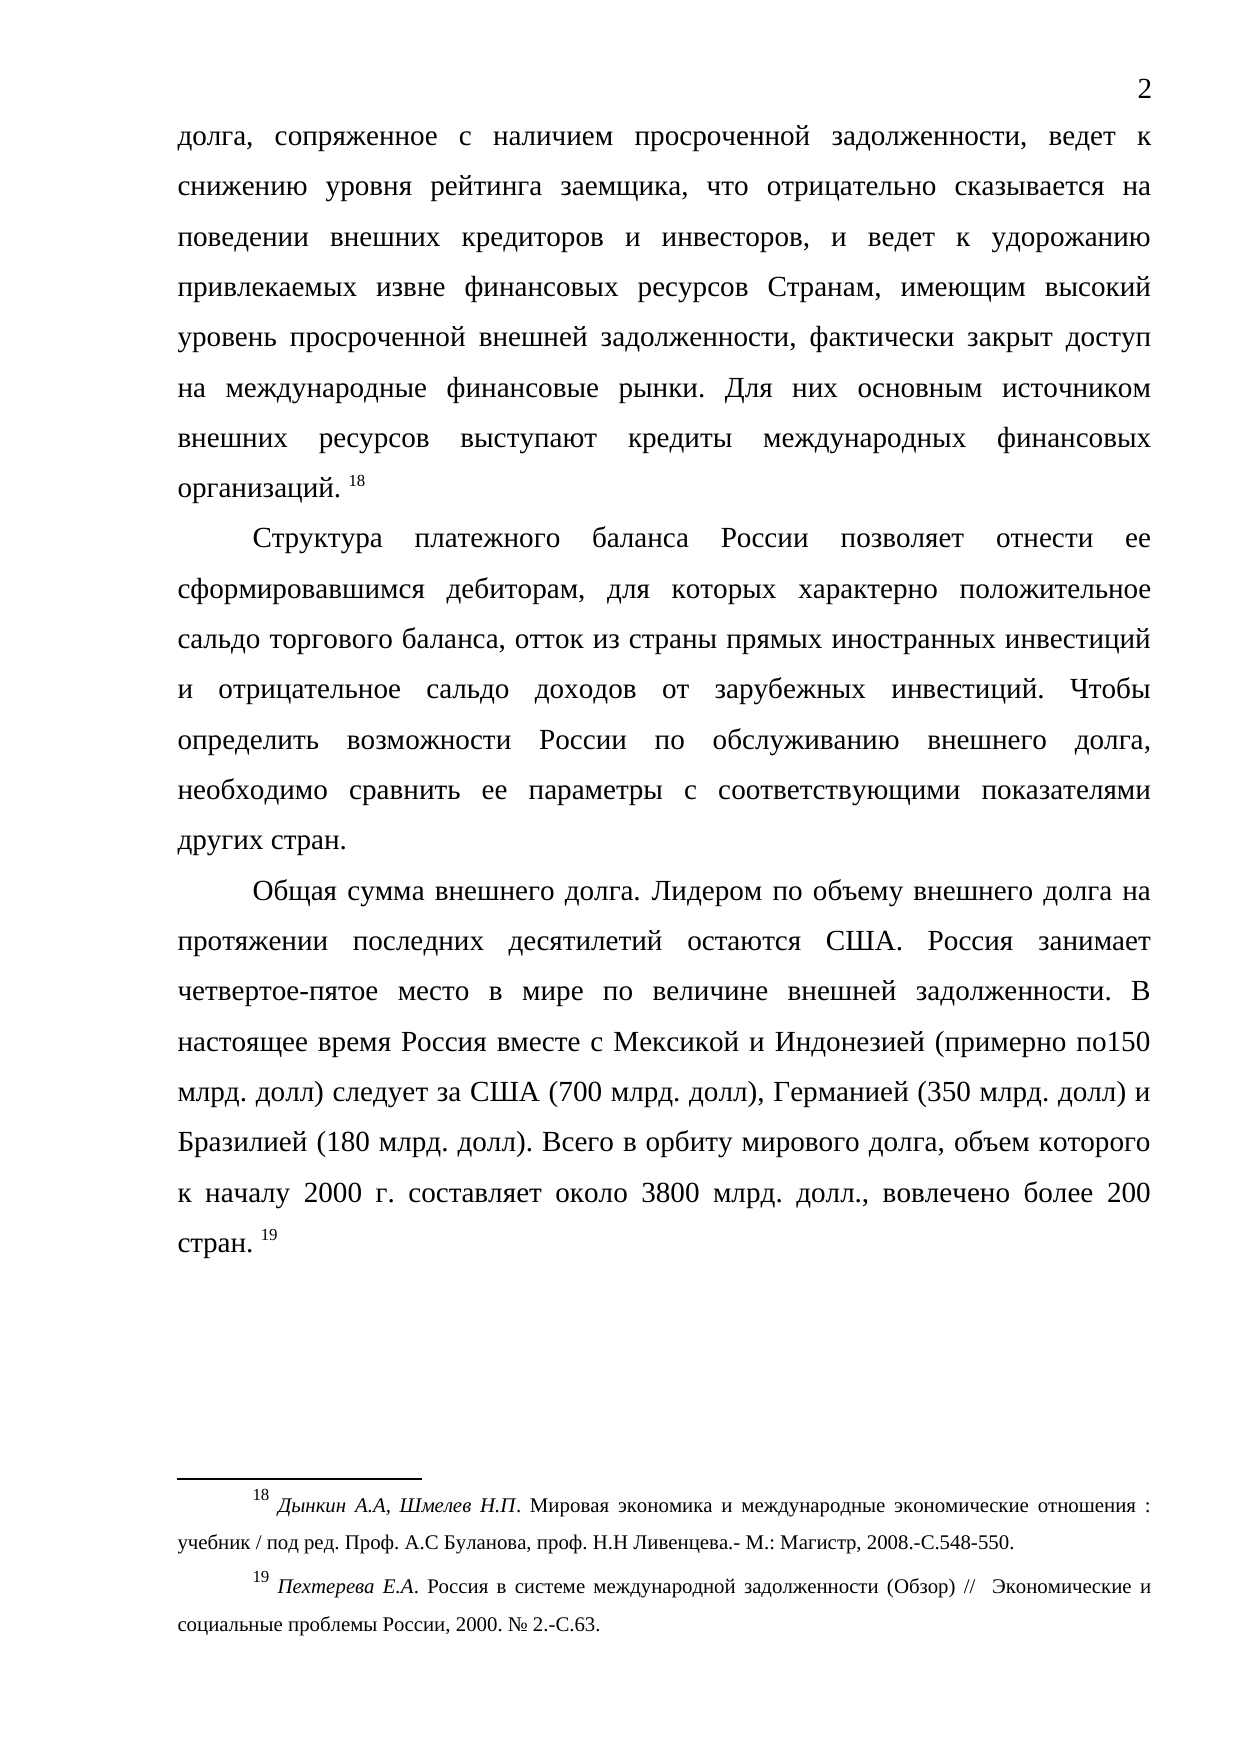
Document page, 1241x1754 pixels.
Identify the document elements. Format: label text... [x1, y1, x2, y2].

text Общая сумма внешнего долга. Лидером по объему внешнего долга на протяжении последних десятилетий остаются США. Россия занимает четвертое-пятое место в мире по величине внешней задолженности. В настоящее время Россия вместе с Мексикой и Индонезией (примерно по150 млрд. долл) следует за США (700 млрд. долл), Германией (350 млрд. долл) и Бразилией (180 млрд. долл). Всего в орбиту мирового долга, объем которого к началу 2000 г. составляет около 3800 млрд. долл., вовлечено более 200 стран. [177, 873, 1152, 1258]
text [177, 118, 1152, 504]
text Структура платежного баланса России позволяет отнести ее сформировавшимся дебиторам, для которых характерно положительное сальдо торгового баланса, отток из страны прямых иностранных инвестиций и отрицательное сальдо доходов от зарубежных инвестиций. Чтобы определить возможности России по обслуживанию внешнего долга, необходимо сравнить ее параметры с соответствующими показателями других стран. [177, 521, 1152, 856]
